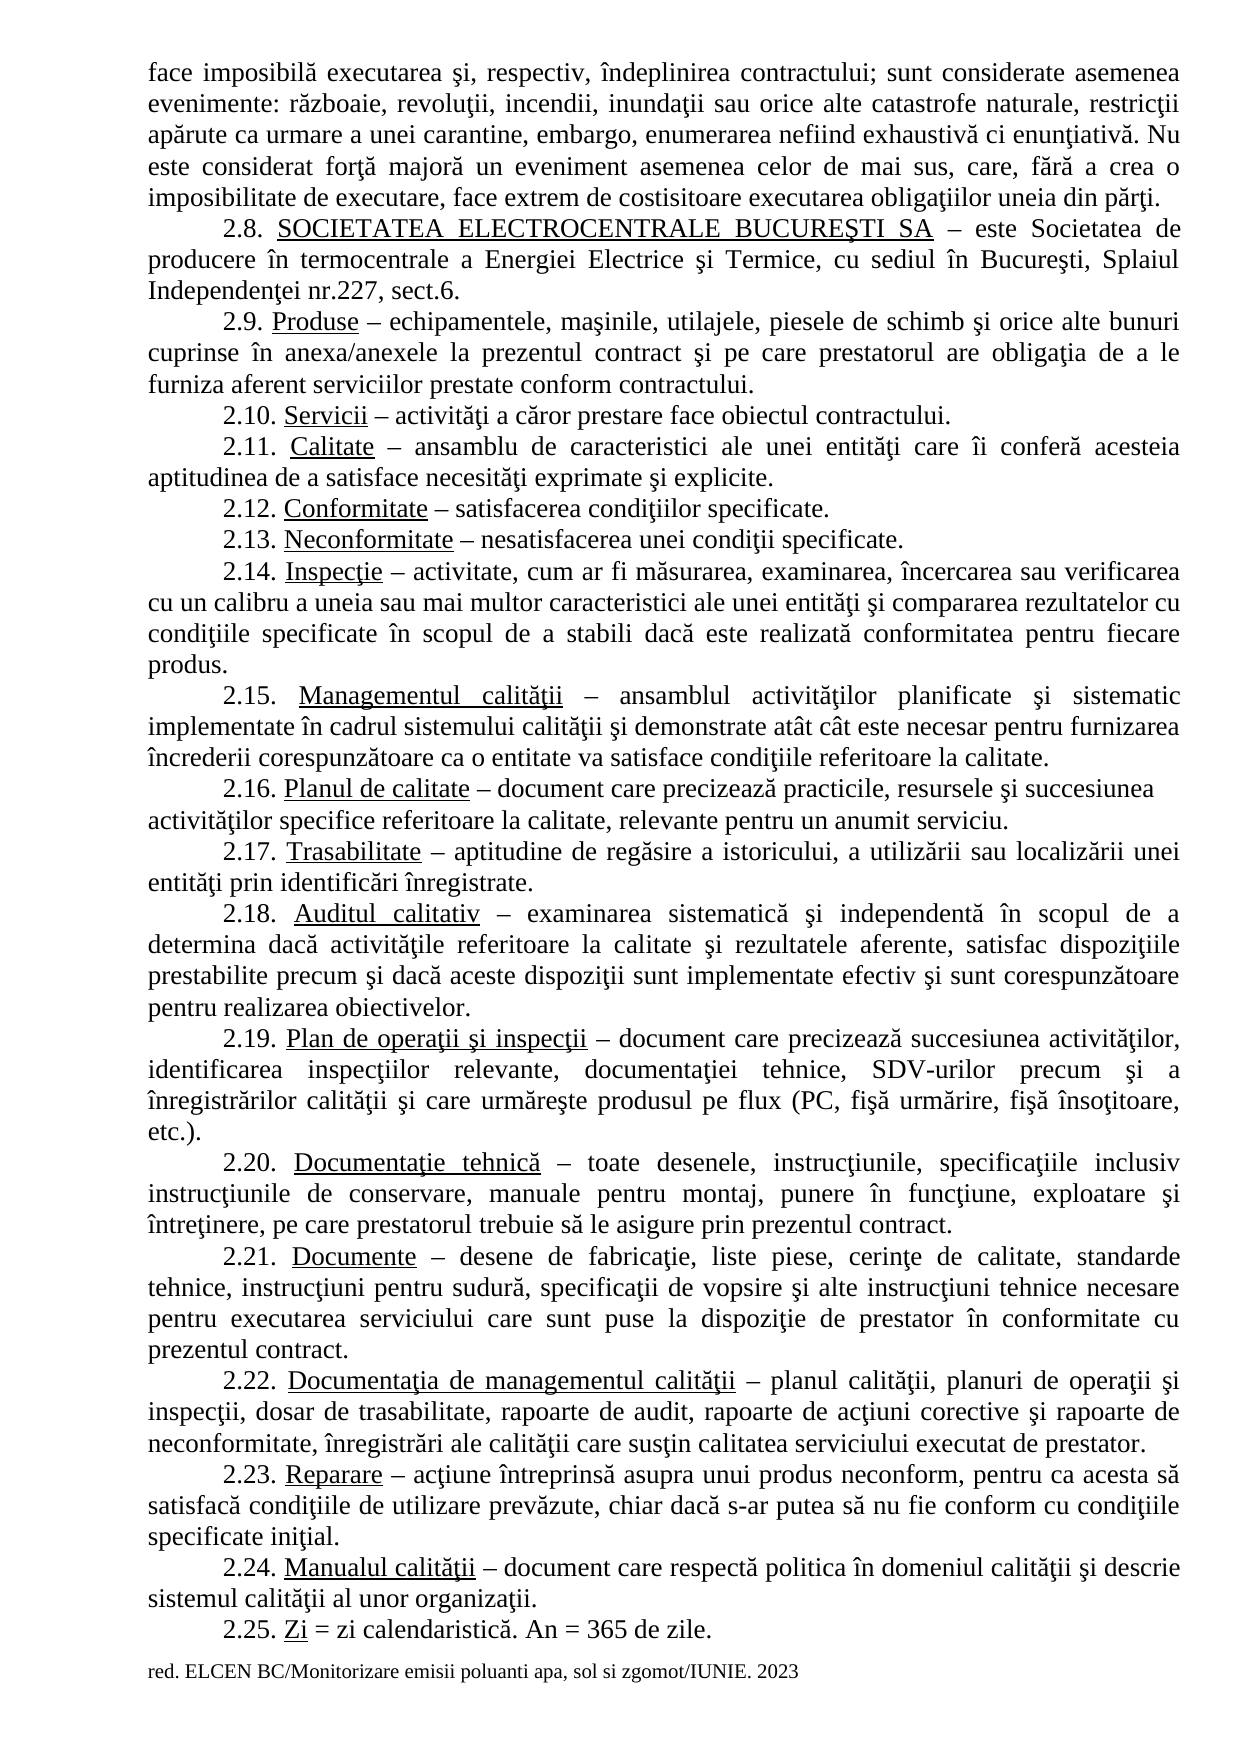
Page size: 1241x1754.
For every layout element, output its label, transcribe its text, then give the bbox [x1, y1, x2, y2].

text 2.13. Neconformitate – nesatisfacerea unei condiţii specificate. [148, 523, 1181, 554]
text 2.22. Documentaţia de managementul calităţii – planul calităţii, planuri de operaţii şi inspecţii, dosar de trasabilitate, rapoarte de audit, rapoarte de acţiuni corective şi rapoarte de neconformitate, înregistrări ale calităţii care susţin calitatea serviciului executat de prestator. [148, 1364, 1181, 1458]
text 2.19. Plan de operaţii şi inspecţii – document care precizează succesiunea activităţilor, identificarea inspecţiilor relevante, documentaţiei tehnice, SDV-urilor precum şi a înregistrărilor calităţii şi care urmăreşte produsul pe flux (PC, fişă urmărire, fişă însoţitoare, etc.). [148, 1022, 1181, 1146]
text 2.24. Manualul calităţii – document care respectă politica în domeniul calităţii şi descrie sistemul calităţii al unor organizaţii. [148, 1551, 1181, 1613]
text 2.16. Planul de calitate – document care precizează practicile, resursele şi succesiunea [148, 773, 1181, 804]
text 2.11. Calitate – ansamblu de caracteristici ale unei entităţi care îi conferă acesteia aptitudinea de a satisface necesităţi exprimate şi explicite. [148, 430, 1181, 492]
text 2.10. Servicii – activităţi a căror prestare face obiectul contractului. [148, 399, 1181, 430]
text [148, 56, 1181, 212]
text 2.17. Trasabilitate – aptitudine de regăsire a istoricului, a utilizării sau localizării unei entităţi prin identificări înregistrate. [148, 835, 1181, 897]
text 2.12. Conformitate – satisfacerea condiţiilor specificate. [148, 492, 1181, 523]
text 2.18. Auditul calitativ – examinarea sistematică şi independentă în scopul de a determina dacă activităţile referitoare la calitate şi rezultatele aferente, satisfac dispoziţiile prestabilite precum şi dacă aceste dispoziţii sunt implementate efectiv şi sunt corespunzătoare pentru realizarea obiectivelor. [148, 897, 1181, 1022]
text 2.23. Reparare – acţiune întreprinsă asupra unui produs neconform, pentru ca acesta să satisfacă condiţiile de utilizare prevăzute, chiar dacă s-ar putea să nu fie conform cu condiţiile specificate iniţial. [148, 1458, 1181, 1551]
text 2.15. Managementul calităţii – ansamblul activităţilor planificate şi sistematic implementate în cadrul sistemului calităţii şi demonstrate atât cât este necesar pentru furnizarea încrederii corespunzătoare ca o entitate va satisface condiţiile referitoare la calitate. [148, 679, 1181, 773]
text 2.8. SOCIETATEA ELECTROCENTRALE BUCUREŞTI SA – este Societatea de producere în termocentrale a Energiei Electrice şi Termice, cu sediul în Bucureşti, Splaiul Independenţei nr.227, sect.6. [148, 212, 1181, 305]
text 2.20. Documentaţie tehnică – toate desenele, instrucţiunile, specificaţiile inclusiv instrucţiunile de conservare, manuale pentru montaj, punere în funcţiune, exploatare şi întreţinere, pe care prestatorul trebuie să le asigure prin prezentul contract. [148, 1146, 1181, 1240]
text 2.25. Zi = zi calendaristică. An = 365 de zile. [148, 1613, 1181, 1645]
text 2.9. Produse – echipamentele, maşinile, utilajele, piesele de schimb şi orice alte bunuri cuprinse în anexa/anexele la prezentul contract şi pe care prestatorul are obligaţia de a le furniza aferent serviciilor prestate conform contractului. [148, 305, 1181, 399]
text 2.14. Inspecţie – activitate, cum ar fi măsurarea, examinarea, încercarea sau verificarea cu un calibru a uneia sau mai multor caracteristici ale unei entităţi şi compararea rezultatelor cu condiţiile specificate în scopul de a stabili dacă este realizată conformitatea pentru fiecare produs. [148, 554, 1181, 679]
text 2.21. Documente – desene de fabricaţie, liste piese, cerinţe de calitate, standarde tehnice, instrucţiuni pentru sudură, specificaţii de vopsire şi alte instrucţiuni tehnice necesare pentru executarea serviciului care sunt puse la dispoziţie de prestator în conformitate cu prezentul contract. [148, 1240, 1181, 1364]
text activităţilor specifice referitoare la calitate, relevante pentru un anumit serviciu. [148, 804, 1181, 835]
